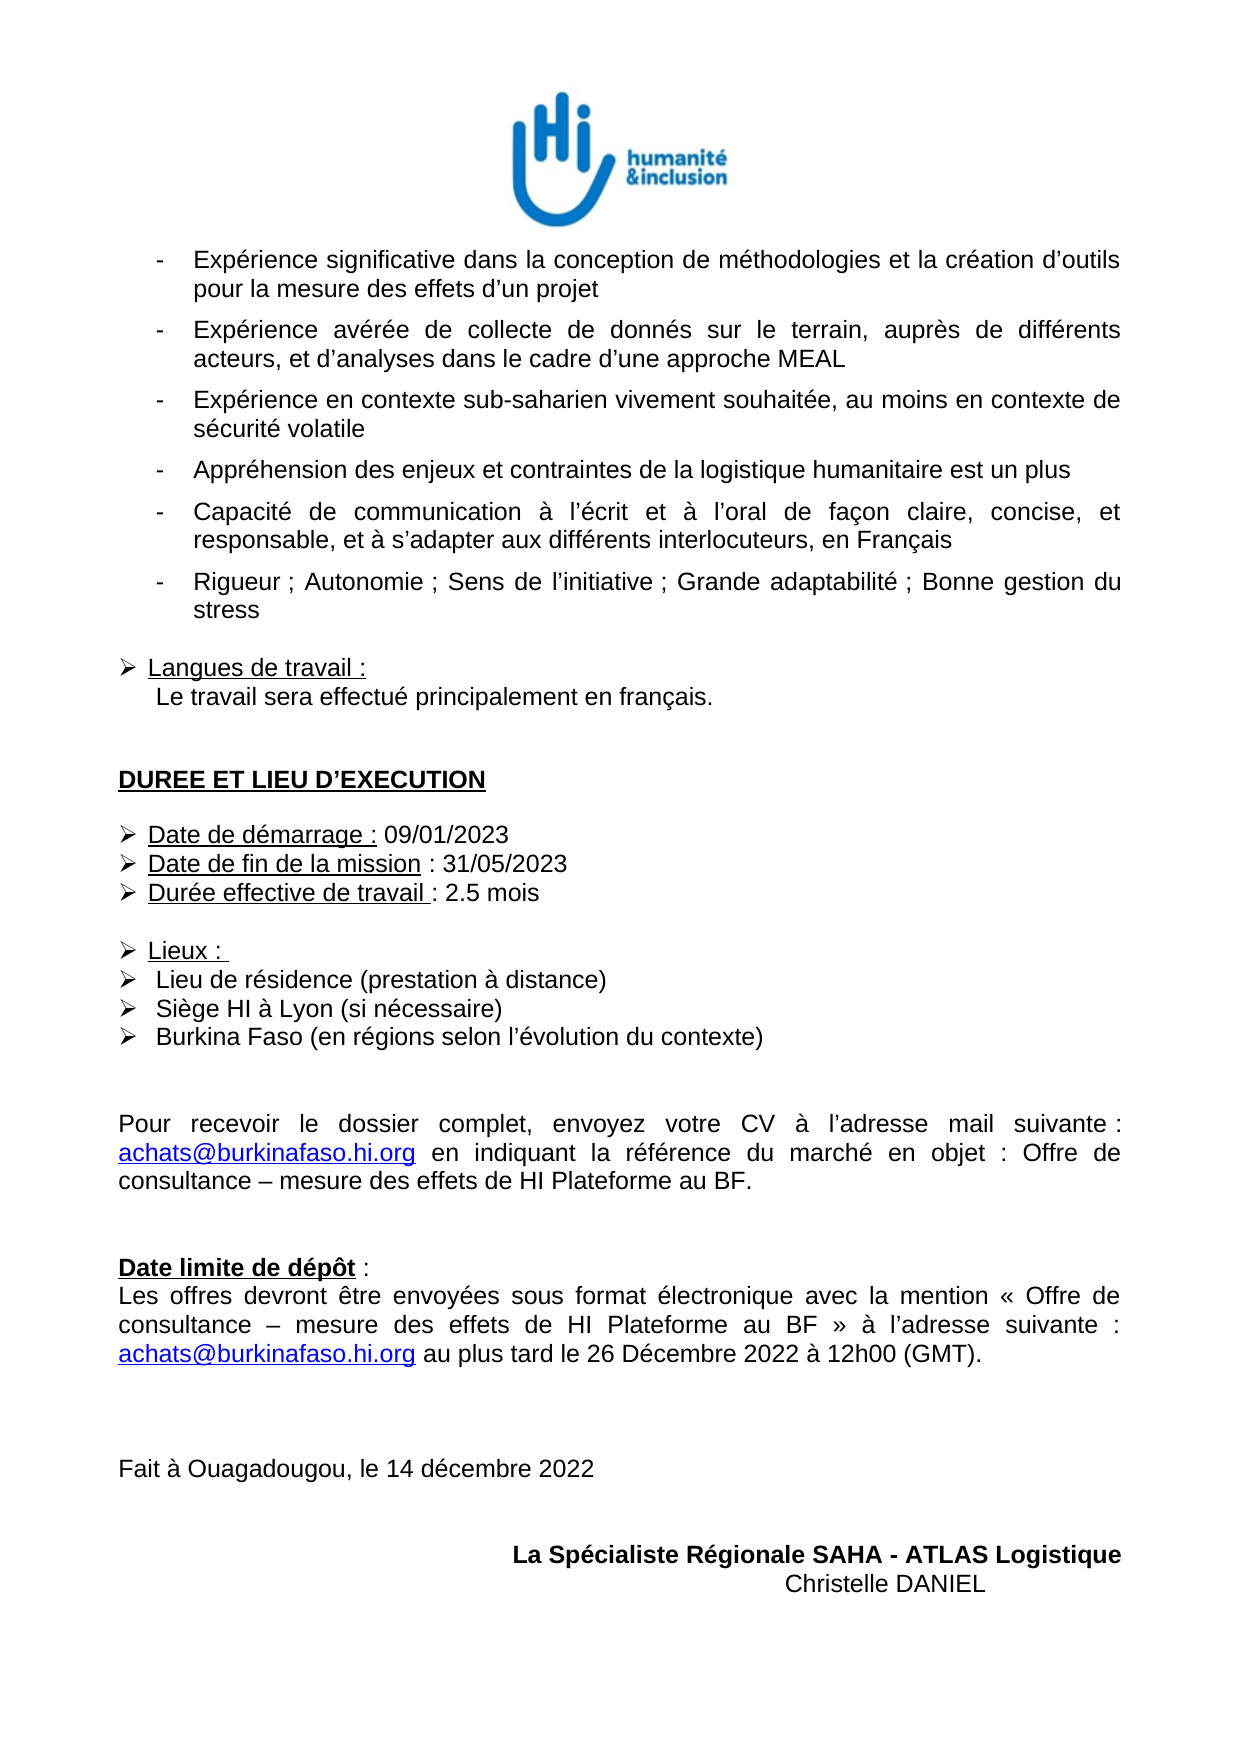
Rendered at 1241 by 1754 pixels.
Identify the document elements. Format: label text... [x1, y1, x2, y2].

text Pour recevoir le dossier complet, envoyez votre CV à l’adresse mail suivante : achats@burkinafaso.hi.org en indiquant la référence du marché en objet : Offre de consultance – mesure des effets de HI Plateforme au BF. [118, 1109, 1122, 1195]
text La Spécialiste Régionale SAHA - ATLAS Logistique [118, 1540, 1122, 1569]
list Langues de travail : [118, 653, 1122, 682]
list Rigueur ; Autonomie ; Sens de l’initiative ; Grande adaptabilité ; Bonne gestion du stress [156, 566, 1122, 624]
list Date de fin de la mission : 31/05/2023 [118, 849, 1122, 878]
text Date limite de dépôt : [118, 1252, 1122, 1281]
list Appréhension des enjeux et contraintes de la logistique humanitaire est un plus [156, 455, 1122, 484]
picture [494, 73, 746, 246]
list Capacité de communication à l’écrit et à l’oral de façon claire, concise, et responsable, et à s’adapter aux différents interlocuteurs, en Français [156, 496, 1122, 554]
list Expérience significative dans la conception de méthodologies et la création d’outils pour la mesure des effets d’un projet [156, 245, 1122, 303]
text DUREE ET LIEU D’EXECUTION [118, 765, 1122, 794]
text Le travail sera effectué principalement en français. [156, 682, 1122, 710]
text Christelle DANIEL [708, 1569, 1122, 1597]
list Expérience avérée de collecte de donnés sur le terrain, auprès de différents acteurs, et d’analyses dans le cadre d’une approche MEAL [156, 315, 1122, 373]
list Durée effective de travail : 2.5 mois [118, 878, 1122, 907]
list Siège HI à Lyon (si nécessaire) [118, 993, 1122, 1022]
text Fait à Ouagadougou, le 14 décembre 2022 [118, 1454, 1122, 1482]
list Lieu de résidence (prestation à distance) [118, 965, 1122, 993]
list Lieux : [118, 936, 1122, 965]
list Date de démarrage : 09/01/2023 [118, 821, 1122, 849]
list Expérience en contexte sub-saharien vivement souhaitée, au moins en contexte de sécurité volatile [156, 385, 1122, 443]
text Les offres devront être envoyées sous format électronique avec la mention « Offre de consultance – mesure des effets de HI Plateforme au BF » à l’adresse suivante : achats@burkinafaso.hi.org au plus tard le 26 Décembre 2022 à 12h00 (GMT). [118, 1281, 1122, 1367]
list Burkina Faso (en régions selon l’évolution du contexte) [118, 1022, 1122, 1051]
